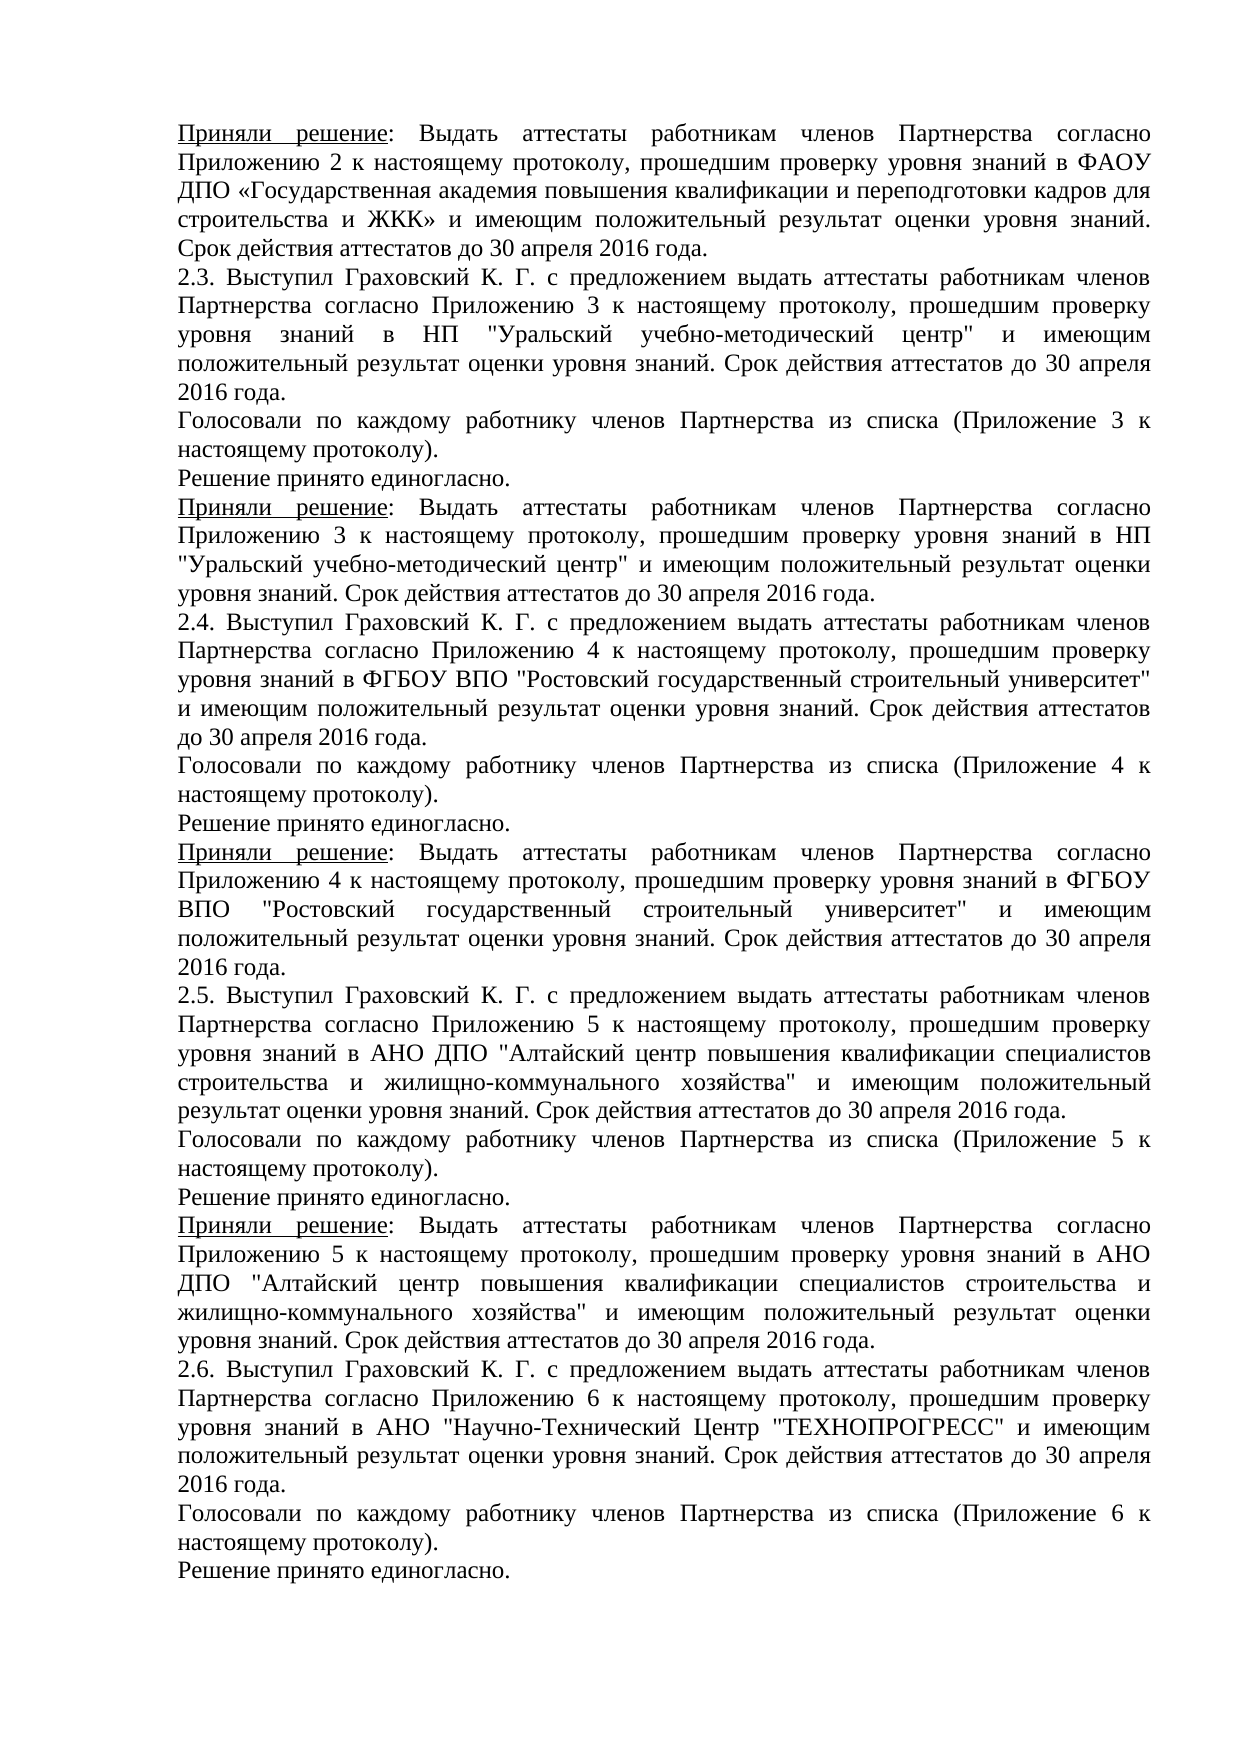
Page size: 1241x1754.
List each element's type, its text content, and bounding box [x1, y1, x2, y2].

text Решение принято единогласно. [177, 808, 1152, 837]
text Голосовали по каждому работнику членов Партнерства из списка (Приложение 4 к настоящему протоколу). [177, 751, 1152, 808]
text Приняли решение: Выдать аттестаты работникам членов Партнерства согласно Приложению 2 к настоящему протоколу, прошедшим проверку уровня знаний в ФАОУ ДПО «Государственная академия повышения квалификации и переподготовки кадров для строительства и ЖКК» и имеющим положительный результат оценки уровня знаний. Срок действия аттестатов до 30 апреля 2016 года. [177, 118, 1152, 262]
text Приняли решение: Выдать аттестаты работникам членов Партнерства согласно Приложению 3 к настоящему протоколу, прошедшим проверку уровня знаний в НП "Уральский учебно-методический центр" и имеющим положительный результат оценки уровня знаний. Срок действия аттестатов до 30 апреля 2016 года. [177, 492, 1152, 607]
text Голосовали по каждому работнику членов Партнерства из списка (Приложение 6 к настоящему протоколу). [177, 1498, 1152, 1556]
text 2.6. Выступил Граховский К. Г. с предложением выдать аттестаты работникам членов Партнерства согласно Приложению 6 к настоящему протоколу, прошедшим проверку уровня знаний в АНО "Научно-Технический Центр "ТЕХНОПРОГРЕСС" и имеющим положительный результат оценки уровня знаний. Срок действия аттестатов до 30 апреля 2016 года. [177, 1354, 1152, 1498]
text 2.4. Выступил Граховский К. Г. с предложением выдать аттестаты работникам членов Партнерства согласно Приложению 4 к настоящему протоколу, прошедшим проверку уровня знаний в ФГБОУ ВПО "Ростовский государственный строительный университет" и имеющим положительный результат оценки уровня знаний. Срок действия аттестатов до 30 апреля 2016 года. [177, 607, 1152, 751]
text Решение принято единогласно. [177, 1182, 1152, 1211]
text Решение принято единогласно. [177, 1556, 1152, 1584]
text Приняли решение: Выдать аттестаты работникам членов Партнерства согласно Приложению 4 к настоящему протоколу, прошедшим проверку уровня знаний в ФГБОУ ВПО "Ростовский государственный строительный университет" и имеющим положительный результат оценки уровня знаний. Срок действия аттестатов до 30 апреля 2016 года. [177, 837, 1152, 981]
text 2.3. Выступил Граховский К. Г. с предложением выдать аттестаты работникам членов Партнерства согласно Приложению 3 к настоящему протоколу, прошедшим проверку уровня знаний в НП "Уральский учебно-методический центр" и имеющим положительный результат оценки уровня знаний. Срок действия аттестатов до 30 апреля 2016 года. [177, 262, 1152, 406]
text Голосовали по каждому работнику членов Партнерства из списка (Приложение 3 к настоящему протоколу). [177, 406, 1152, 463]
text Приняли решение: Выдать аттестаты работникам членов Партнерства согласно Приложению 5 к настоящему протоколу, прошедшим проверку уровня знаний в АНО ДПО "Алтайский центр повышения квалификации специалистов строительства и жилищно-коммунального хозяйства" и имеющим положительный результат оценки уровня знаний. Срок действия аттестатов до 30 апреля 2016 года. [177, 1211, 1152, 1354]
text Решение принято единогласно. [177, 463, 1152, 492]
text Голосовали по каждому работнику членов Партнерства из списка (Приложение 5 к настоящему протоколу). [177, 1124, 1152, 1182]
text 2.5. Выступил Граховский К. Г. с предложением выдать аттестаты работникам членов Партнерства согласно Приложению 5 к настоящему протоколу, прошедшим проверку уровня знаний в АНО ДПО "Алтайский центр повышения квалификации специалистов строительства и жилищно-коммунального хозяйства" и имеющим положительный результат оценки уровня знаний. Срок действия аттестатов до 30 апреля 2016 года. [177, 981, 1152, 1124]
